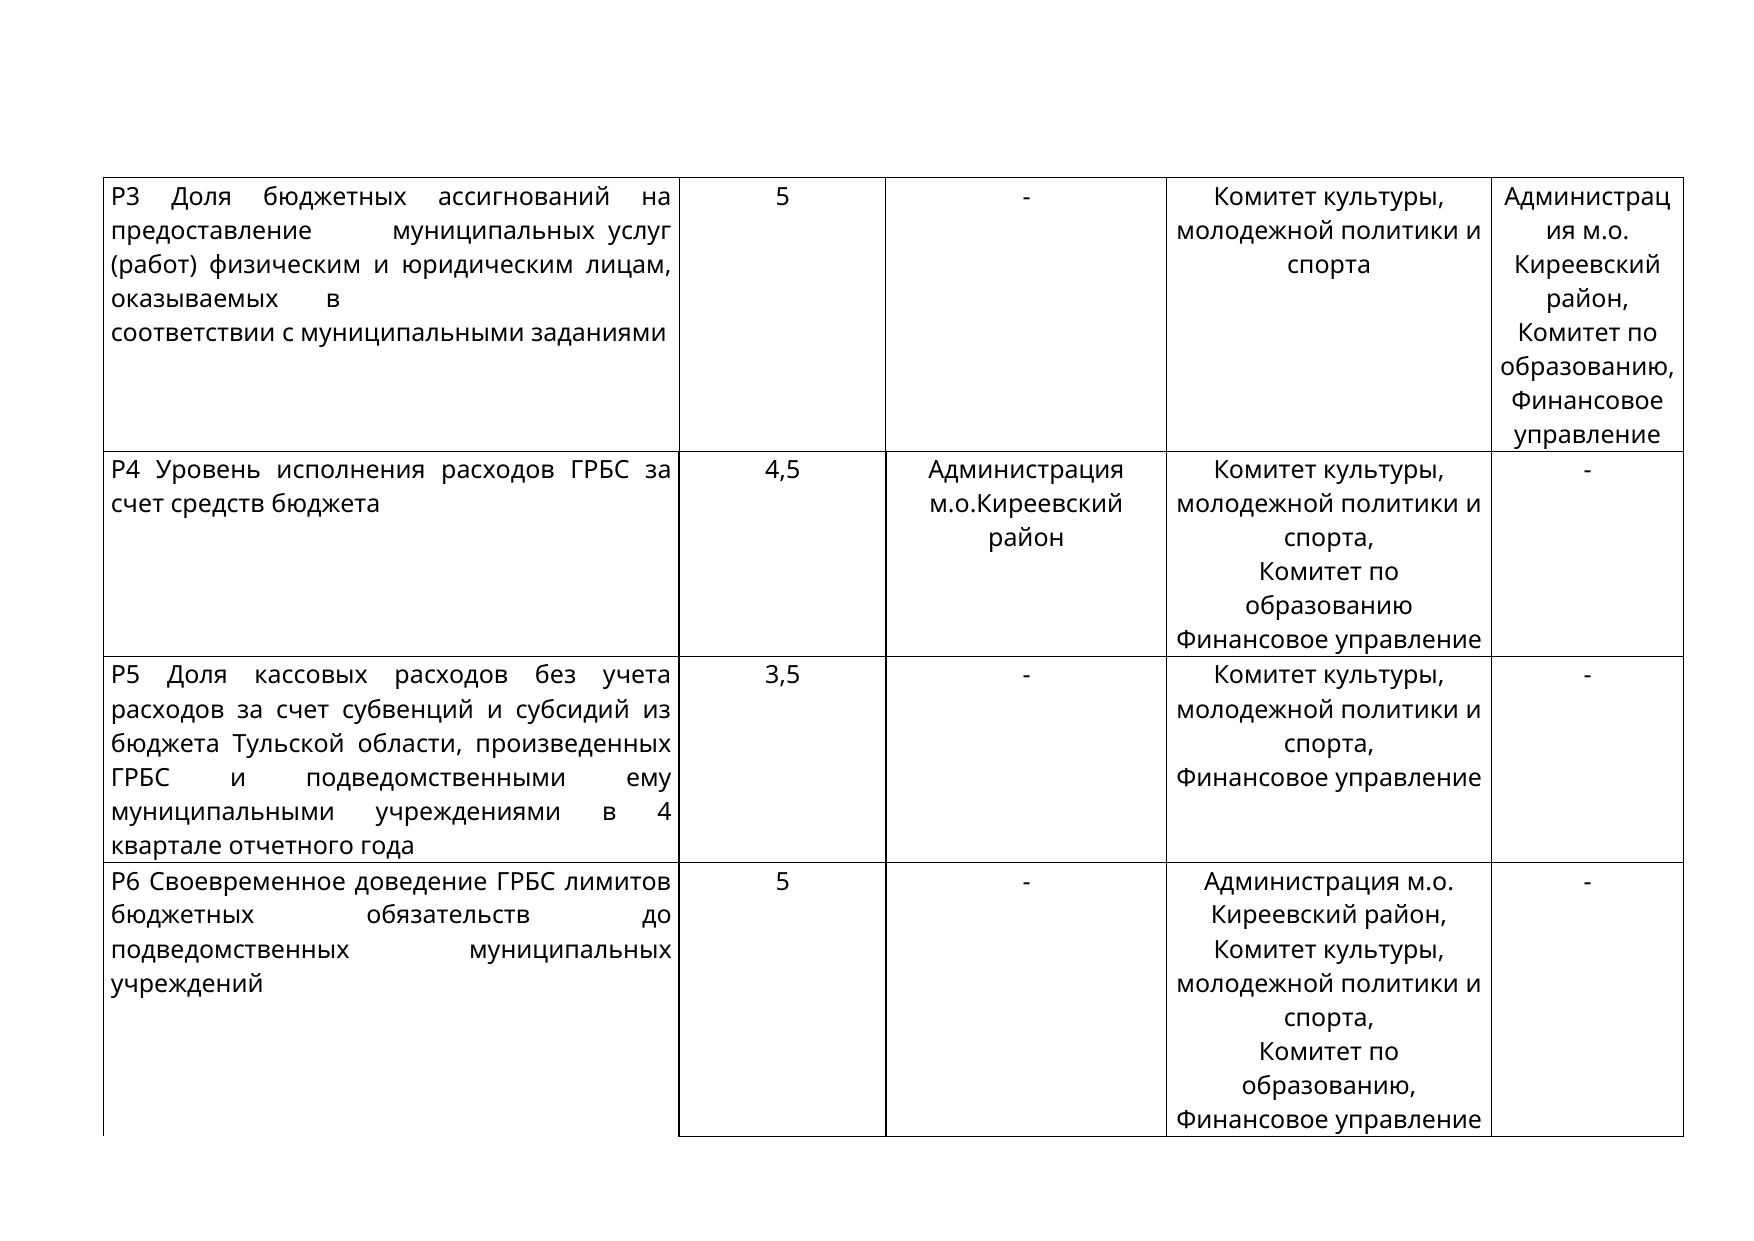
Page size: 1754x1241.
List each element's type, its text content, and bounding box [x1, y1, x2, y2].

table_cell - [886, 178, 1166, 451]
table_cell 4,5 [680, 452, 885, 656]
table_cell Комитет культуры, молодежной политики и спорта [1167, 178, 1491, 451]
table_cell - [887, 863, 1166, 1136]
table_cell - [1492, 452, 1683, 656]
table_cell Р4 Уровень исполнения расходов ГРБС за счет средств бюджета [104, 452, 678, 656]
table_cell - [1492, 657, 1683, 862]
table_cell Администрация м.о.Киреевский район [887, 452, 1166, 656]
table_cell - [887, 657, 1166, 862]
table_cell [1167, 863, 1491, 1136]
table_cell 5 [680, 178, 885, 451]
table_cell 5 [680, 863, 885, 1136]
table_cell Р5 Доля кассовых расходов без учета расходов за счет субвенций и субсидий из бюджета Тульской области, произведенных ГРБС и подведомственными ему муниципальными учреждениями в 4 квартале отчетного года [104, 657, 678, 862]
table_cell Комитет культуры, молодежной политики и спорта, Финансовое управление [1167, 657, 1491, 862]
table_cell 3,5 [680, 657, 885, 862]
table_cell Р3 Доля бюджетных ассигнований на предоставление муниципальных услуг (работ) физическим и юридическим лицам, оказываемых в соответствии с муниципальными заданиями [104, 178, 679, 451]
table_cell Комитет культуры, молодежной политики и спорта, Комитет по образованию Финансовое управление [1167, 452, 1491, 656]
table_cell Р6 Своевременное доведение ГРБС лимитов бюджетных обязательств до подведомственных муниципальных учреждений [104, 863, 678, 1136]
table_cell Администрация м.о. Киреевский район, Комитет по образованию, Финансовое управление [1492, 178, 1683, 451]
table_cell - [1492, 863, 1683, 1136]
